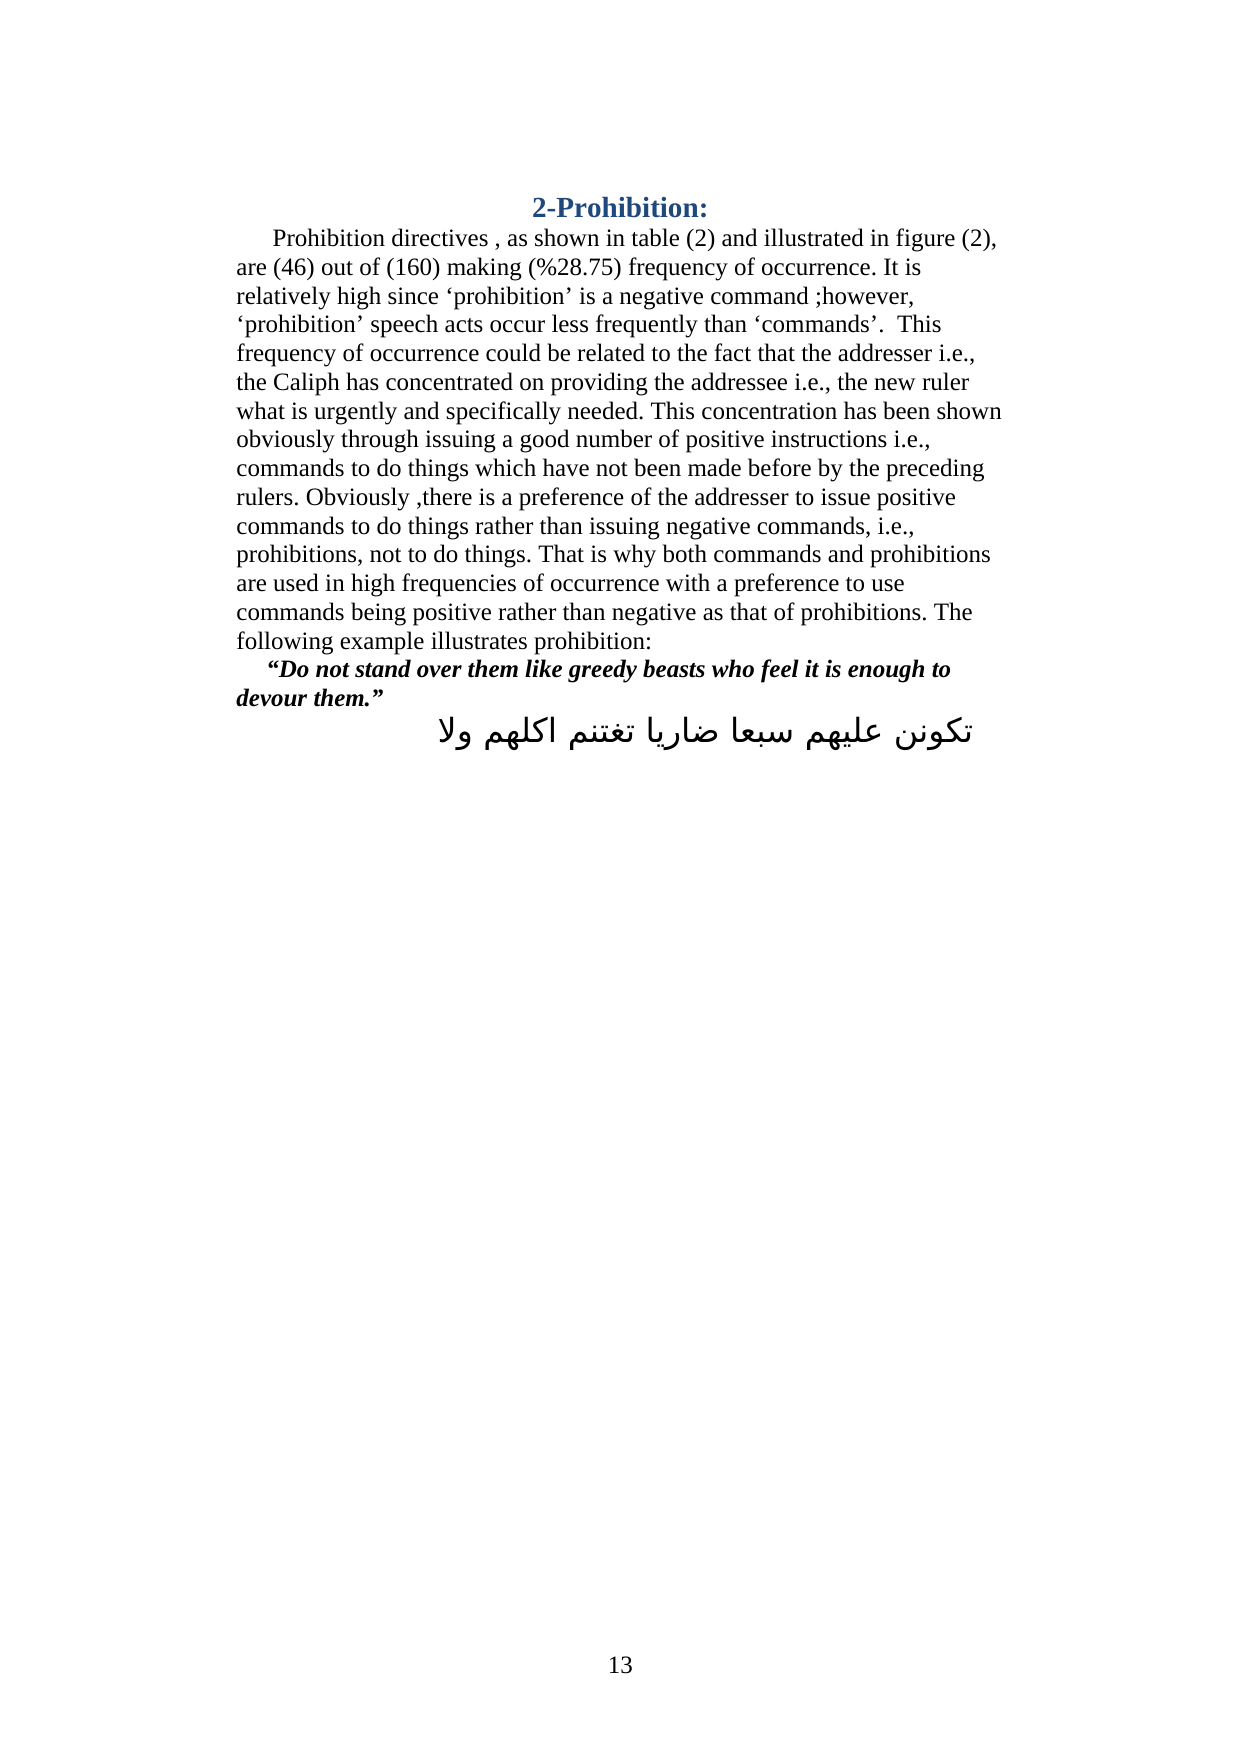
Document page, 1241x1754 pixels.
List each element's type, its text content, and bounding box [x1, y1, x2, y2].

text “Do not stand over them like greedy beasts who feel it is enough to devour them.” [236, 654, 1004, 712]
subtitle 2-Prohibition: [236, 190, 1004, 223]
text تكونن عليهم سبعا ضاريا تغتنم اكلهم ولا [236, 712, 1004, 751]
text Prohibition directives , as shown in table (2) and illustrated in figure (2), are (46) out of (160) making (%28.75) frequency of occurrence. It is relatively high since ‘prohibition’ is a negative command ;however, ‘prohibition’ speech acts occur less frequently than ‘commands’. This frequency of occurrence could be related to the fact that the addresser i.e., the Caliph has concentrated on providing the addressee i.e., the new ruler what is urgently and specifically needed. This concentration has been shown obviously through issuing a good number of positive instructions i.e., commands to do things which have not been made before by the preceding rulers. Obviously ,there is a preference of the addresser to issue positive commands to do things rather than issuing negative commands, i.e., prohibitions, not to do things. That is why both commands and prohibitions are used in high frequencies of occurrence with a preference to use commands being positive rather than negative as that of prohibitions. The following example illustrates prohibition: [236, 223, 1004, 654]
